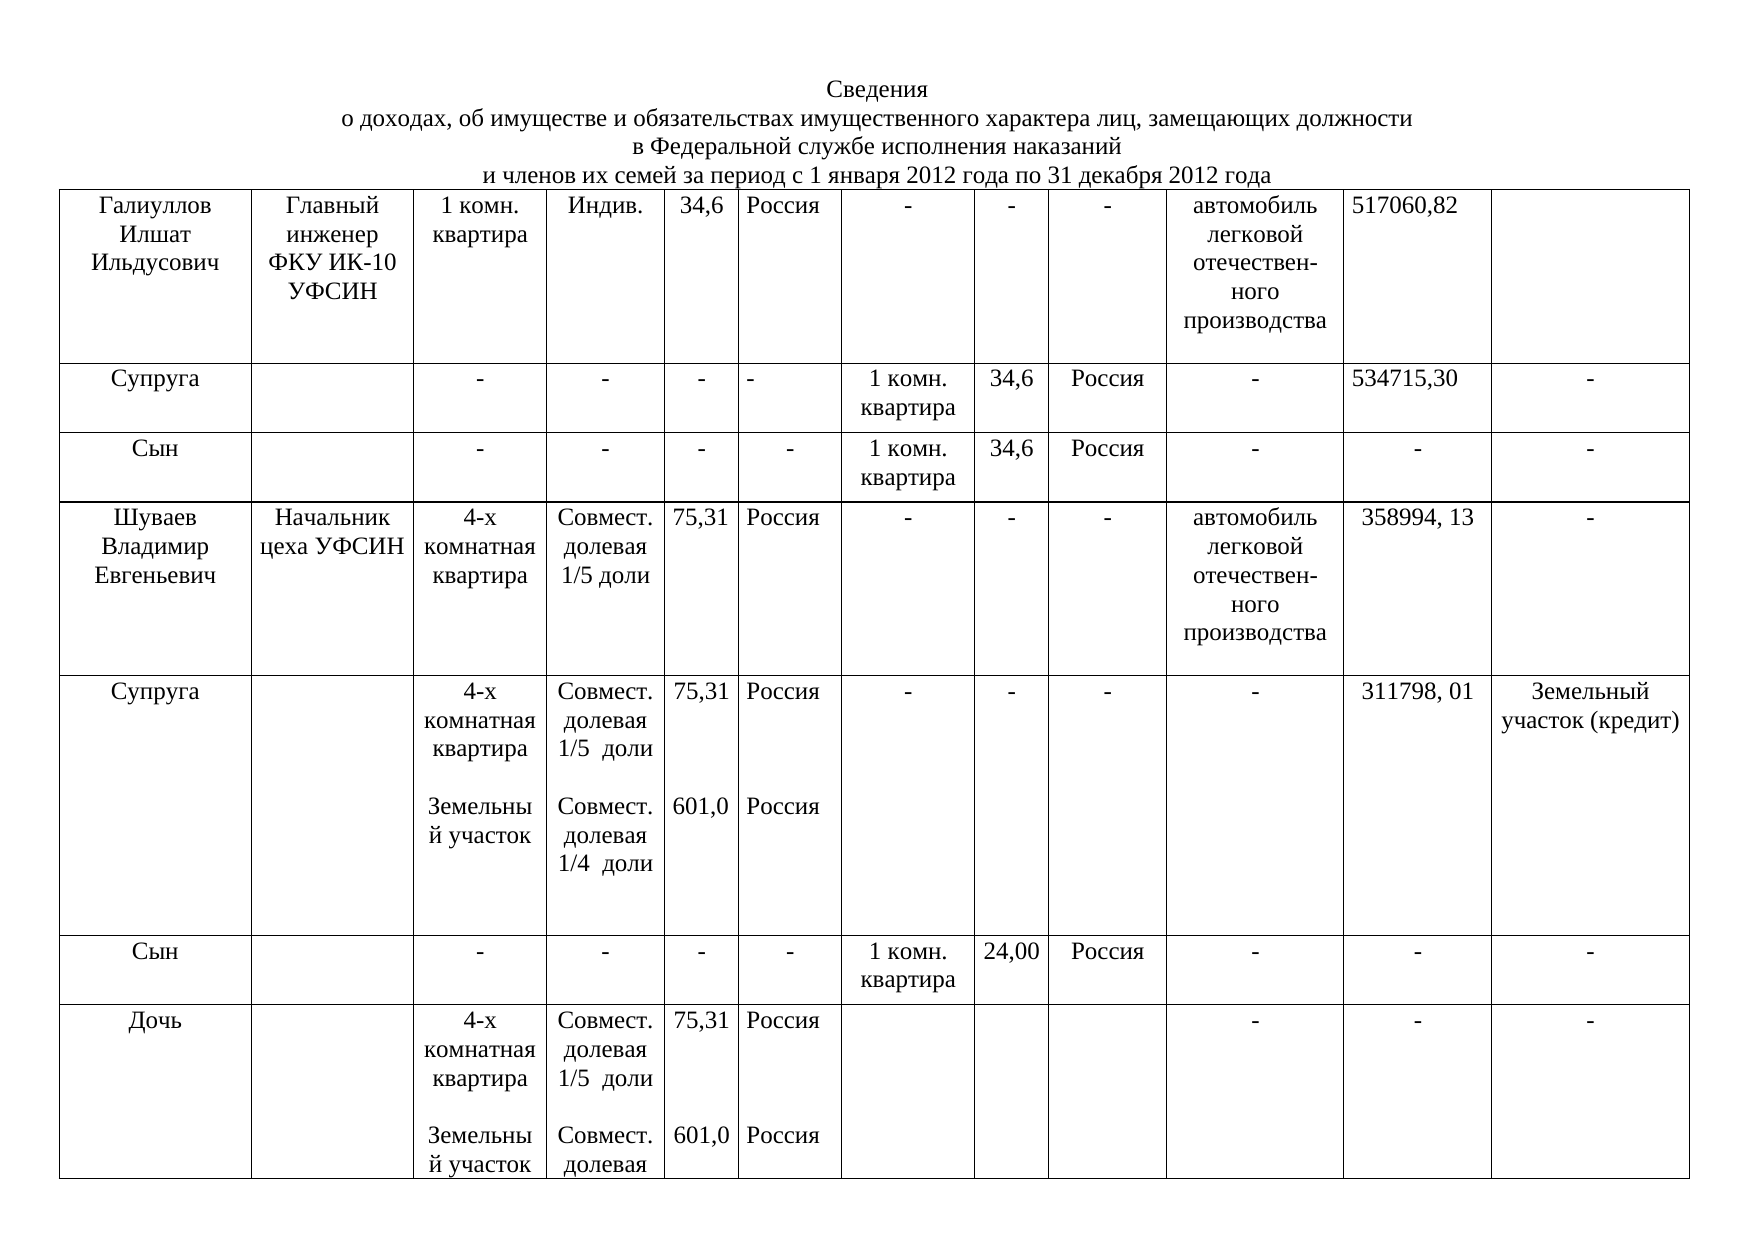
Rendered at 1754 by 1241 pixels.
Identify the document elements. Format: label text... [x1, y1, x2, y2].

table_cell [414, 1005, 546, 1178]
table_header Главный инженер ФКУ ИК-10 УФСИН [252, 190, 413, 362]
table_cell - [1167, 936, 1343, 1004]
table_cell - [1049, 503, 1166, 675]
table_cell - [665, 364, 738, 432]
table_cell - [547, 936, 664, 1004]
table_cell - [1344, 936, 1491, 1004]
table_cell - [1492, 364, 1689, 432]
table_cell Сын [60, 936, 251, 1004]
table_header - [975, 190, 1048, 362]
text Сведения [59, 74, 1695, 103]
table_cell [975, 1005, 1048, 1178]
table_cell Начальник цеха УФСИН [252, 503, 413, 675]
table_cell Супруга [60, 676, 251, 935]
table_cell 4-х комнатнаяквартира Земельный участок [414, 676, 546, 935]
table_cell 4-х комнатнаяквартира [414, 503, 546, 675]
table_cell - [1344, 433, 1491, 501]
table_cell 1 комн. квартира [842, 433, 974, 501]
table_cell - [414, 433, 546, 501]
table_cell - [547, 433, 664, 501]
table_cell Земельный участок (кредит) [1492, 676, 1689, 935]
table_header 34,6 [665, 190, 738, 362]
table_cell [252, 364, 413, 432]
table_header Индив. [547, 190, 664, 362]
text и членов их семей за период с 1 января 2012 года по 31 декабря 2012 года [59, 160, 1695, 189]
text о доходах, об имуществе и обязательствах имущественного характера лиц, замещающих должности [59, 103, 1695, 131]
table_cell Россия [1049, 433, 1166, 501]
table_cell [1049, 1005, 1166, 1178]
table_cell автомобиль легковой отечествен-ного производства [1167, 503, 1343, 675]
table_cell 34,6 [975, 433, 1048, 501]
table_cell Россия Россия [739, 676, 841, 935]
table_cell 358994, 13 [1344, 503, 1491, 675]
table_cell Супруга [60, 364, 251, 432]
table_cell - [1167, 1005, 1343, 1178]
table_cell - [739, 936, 841, 1004]
table_cell Россия [739, 503, 841, 675]
table_header автомобиль легковой отечествен-ного производства [1167, 190, 1343, 362]
table_cell - [739, 433, 841, 501]
table_cell - [1492, 1005, 1689, 1178]
table_cell Совмест.долевая 1/5 доли Совмест.долевая 1/4 доли [547, 676, 664, 935]
table_cell - [842, 676, 974, 935]
table_cell - [1492, 433, 1689, 501]
table_cell - [975, 676, 1048, 935]
table_header 517060,82 [1344, 190, 1491, 362]
table_cell - [1167, 364, 1343, 432]
table_cell - [414, 936, 546, 1004]
table_cell Шуваев Владимир Евгеньевич [60, 503, 251, 675]
table_cell - [975, 503, 1048, 675]
table_header - [842, 190, 974, 362]
table_cell - [665, 936, 738, 1004]
table_header - [1049, 190, 1166, 362]
table_cell Россия [1049, 936, 1166, 1004]
table_cell Дочь [60, 1005, 251, 1178]
table_cell - [1167, 676, 1343, 935]
table_header 1 комн. квартира [414, 190, 546, 362]
table_cell - [842, 503, 974, 675]
table_cell 24,00 [975, 936, 1048, 1004]
table_cell 1 комн. квартира [842, 936, 974, 1004]
text в Федеральной службе исполнения наказаний [59, 131, 1695, 160]
table_cell [252, 936, 413, 1004]
table_cell - [414, 364, 546, 432]
table_header Россия [739, 190, 841, 362]
table_cell [842, 1005, 974, 1178]
table_cell [252, 1005, 413, 1178]
table_cell 75,31 601,0 [665, 1005, 738, 1178]
table_cell Россия [1049, 364, 1166, 432]
table_cell 34,6 [975, 364, 1048, 432]
table_cell - [547, 364, 664, 432]
table_cell 75,31 [665, 503, 738, 675]
table_cell - [1344, 1005, 1491, 1178]
table_cell - [665, 433, 738, 501]
table_header Галиуллов Илшат Ильдусович [60, 190, 251, 362]
table_cell 1 комн. квартира [842, 364, 974, 432]
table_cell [547, 1005, 664, 1178]
table_cell [252, 433, 413, 501]
table_cell 311798, 01 [1344, 676, 1491, 935]
table_cell Совмест.долевая 1/5 доли [547, 503, 664, 675]
table_cell 534715,30 [1344, 364, 1491, 432]
table_header [1492, 190, 1689, 362]
table_cell - [1049, 676, 1166, 935]
table_cell - [739, 364, 841, 432]
table_cell Россия Россия [739, 1005, 841, 1178]
table_cell [252, 676, 413, 935]
table_cell - [1492, 503, 1689, 675]
table_cell - [1492, 936, 1689, 1004]
table_cell - [1167, 433, 1343, 501]
table_cell 75,31 601,0 [665, 676, 738, 935]
table_cell Сын [60, 433, 251, 501]
